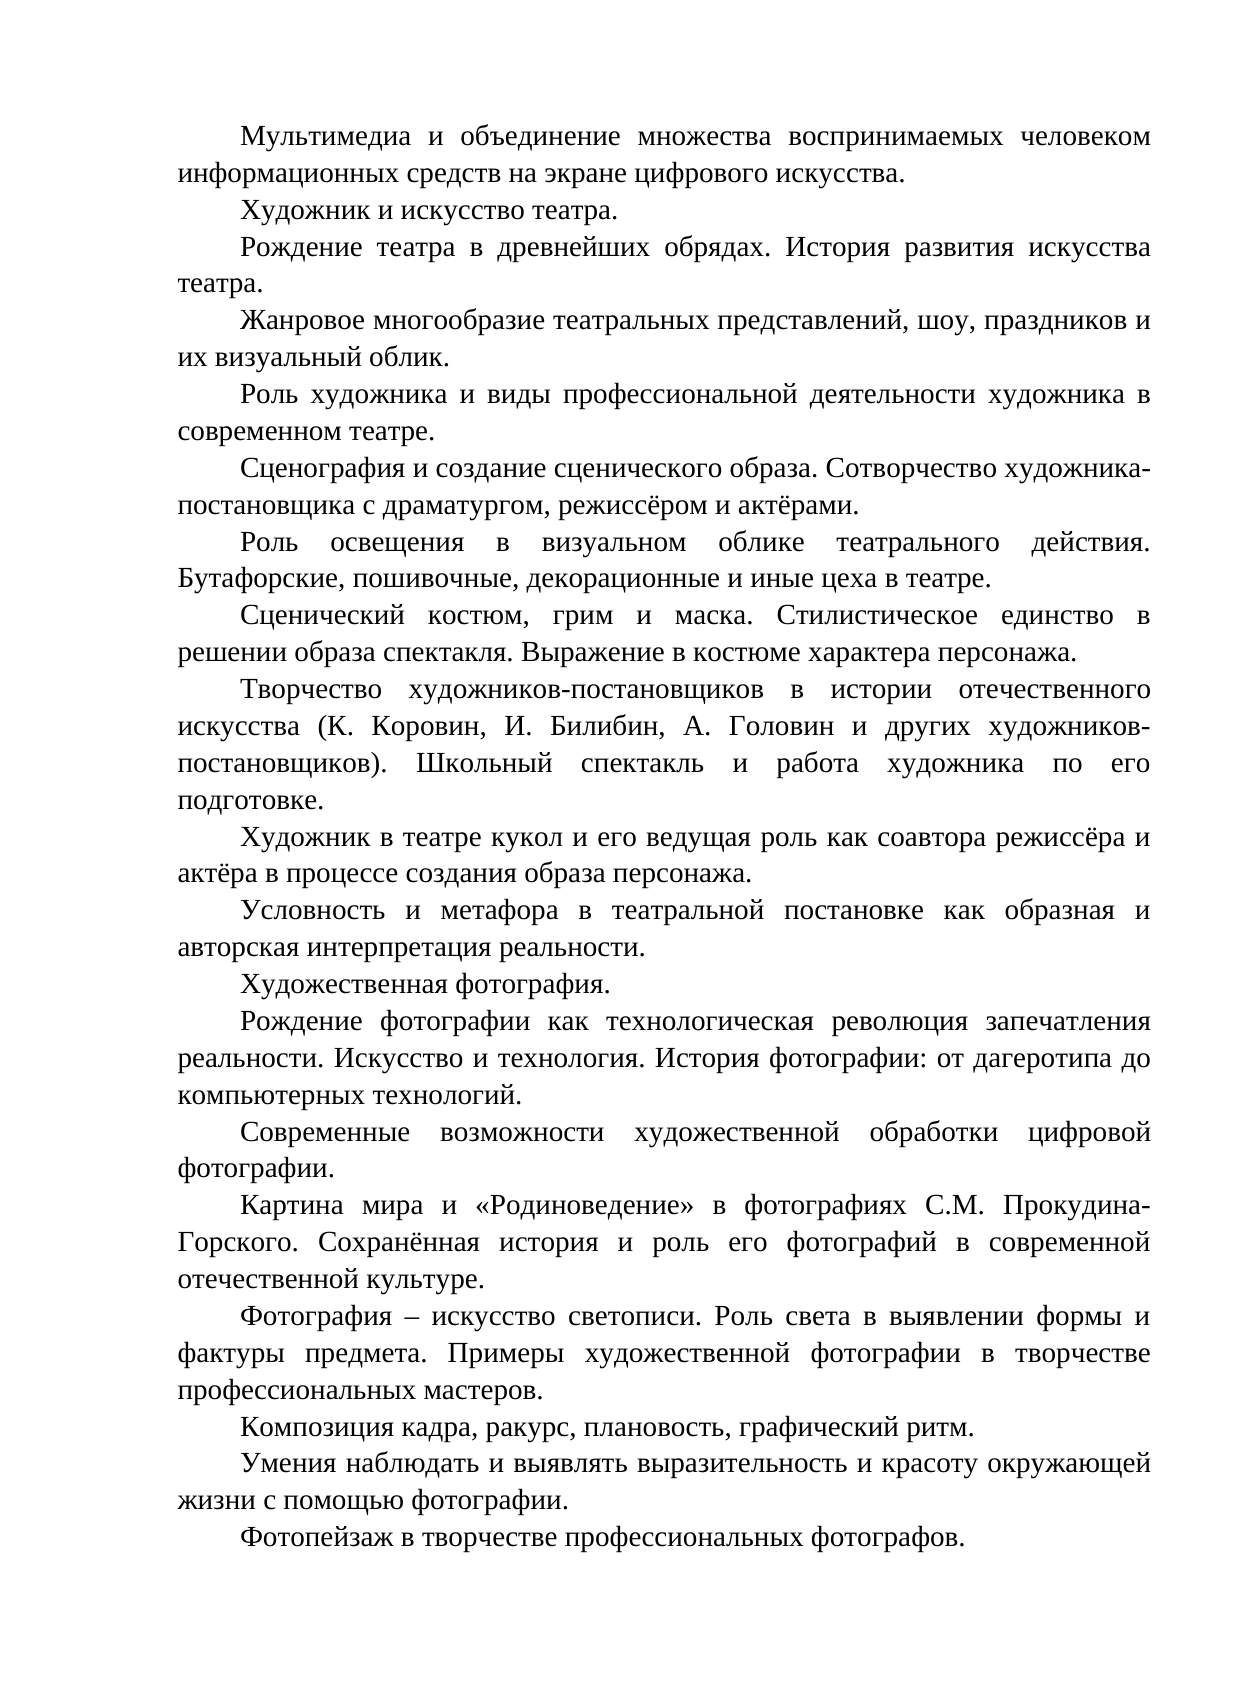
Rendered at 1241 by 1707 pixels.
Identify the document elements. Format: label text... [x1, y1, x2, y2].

text Художник и искусство театра. [177, 192, 1152, 225]
text Жанровое многообразие театральных представлений, шоу, праздников и их визуальный облик. [177, 302, 1152, 373]
text Рождение театра в древнейших обрядах. История развития искусства театра. [177, 229, 1152, 299]
text Мультимедиа и объединение множества воспринимаемых человеком информационных средств на экране цифрового искусства. [177, 118, 1152, 188]
text Фотография – искусство светописи. Роль света в выявлении формы и фактуры предмета. Примеры художественной фотографии в творчестве профессиональных мастеров. [177, 1298, 1152, 1405]
text Художественная фотография. [177, 966, 1152, 1000]
text Рождение фотографии как технологическая революция запечатления реальности. Искусство и технология. История фотографии: от дагеротипа до компьютерных технологий. [177, 1003, 1152, 1110]
text Картина мира и «Родиноведение» в фотографиях С.М. Прокудина-Горского. Сохранённая история и роль его фотографий в современной отечественной культуре. [177, 1187, 1152, 1295]
text Сценический костюм, грим и маска. Стилистическое единство в решении образа спектакля. Выражение в костюме характера персонажа. [177, 597, 1152, 668]
text Фотопейзаж в творчестве профессиональных фотографов. [177, 1519, 1152, 1553]
text Композиция кадра, ракурс, плановость, графический ритм. [177, 1409, 1152, 1442]
text Условность и метафора в театральной постановке как образная и авторская интерпретация реальности. [177, 892, 1152, 963]
text Сценография и создание сценического образа. Сотворчество художника-постановщика с драматургом, режиссёром и актёрами. [177, 450, 1152, 520]
text Умения наблюдать и выявлять выразительность и красоту окружающей жизни с помощью фотографии. [177, 1446, 1152, 1516]
text Роль художника и виды профессиональной деятельности художника в современном театре. [177, 376, 1152, 447]
text Роль освещения в визуальном облике театрального действия. Бутафорские, пошивочные, декорационные и иные цеха в театре. [177, 524, 1152, 594]
text Творчество художников-постановщиков в истории отечественного искусства (К. Коровин, И. Билибин, А. Головин и других художников-постановщиков). Школьный спектакль и работа художника по его подготовке. [177, 671, 1152, 815]
text Современные возможности художественной обработки цифровой фотографии. [177, 1114, 1152, 1184]
text Художник в театре кукол и его ведущая роль как соавтора режиссёра и актёра в процессе создания образа персонажа. [177, 819, 1152, 889]
